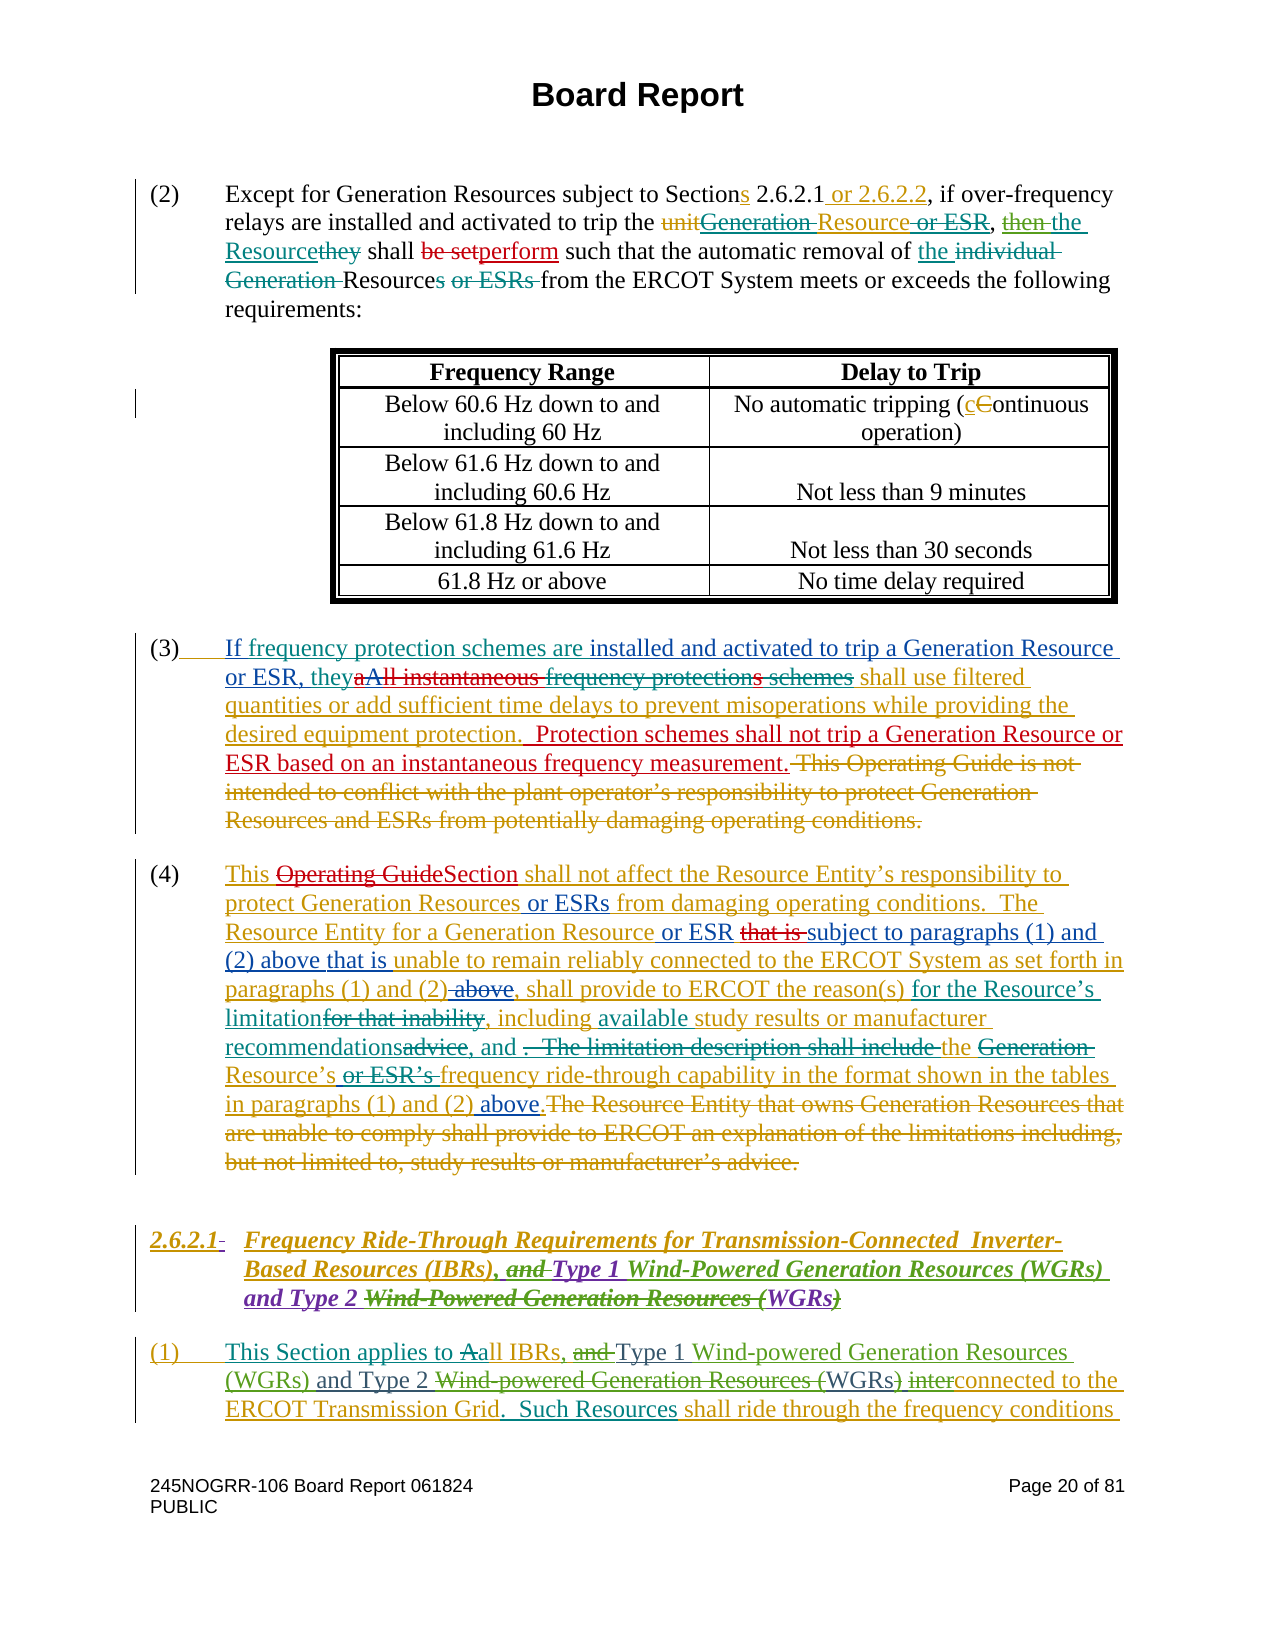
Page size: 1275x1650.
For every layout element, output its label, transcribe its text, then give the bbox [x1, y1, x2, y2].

table_header Delay to Trip [710, 357, 1108, 386]
table_cell Not less than 30 seconds [710, 507, 1108, 564]
text (3) [150, 633, 1125, 834]
table_cell 61.8 Hz or above [340, 566, 709, 595]
table_cell Below 61.6 Hz down to and including 60.6 Hz [340, 448, 709, 505]
table_header Frequency Range [340, 357, 709, 386]
table_cell No automatic tripping (ontinuous operation) [710, 389, 1108, 446]
text (2) Except for Generation Resources subject to Section 2.6.2.1, if over-frequency relays are installed and activated to trip the , shall such that the automatic removal of Resource from the ERCOT System meets or exceeds the following requirements: [150, 179, 1125, 322]
table_cell Not less than 9 minutes [710, 448, 1108, 505]
table_cell No time delay required [710, 566, 1108, 595]
table_cell Below 60.6 Hz down to and including 60 Hz [340, 389, 709, 446]
table_cell Below 61.8 Hz down to and including 61.6 Hz [340, 507, 709, 564]
text (4) [150, 859, 1125, 1175]
